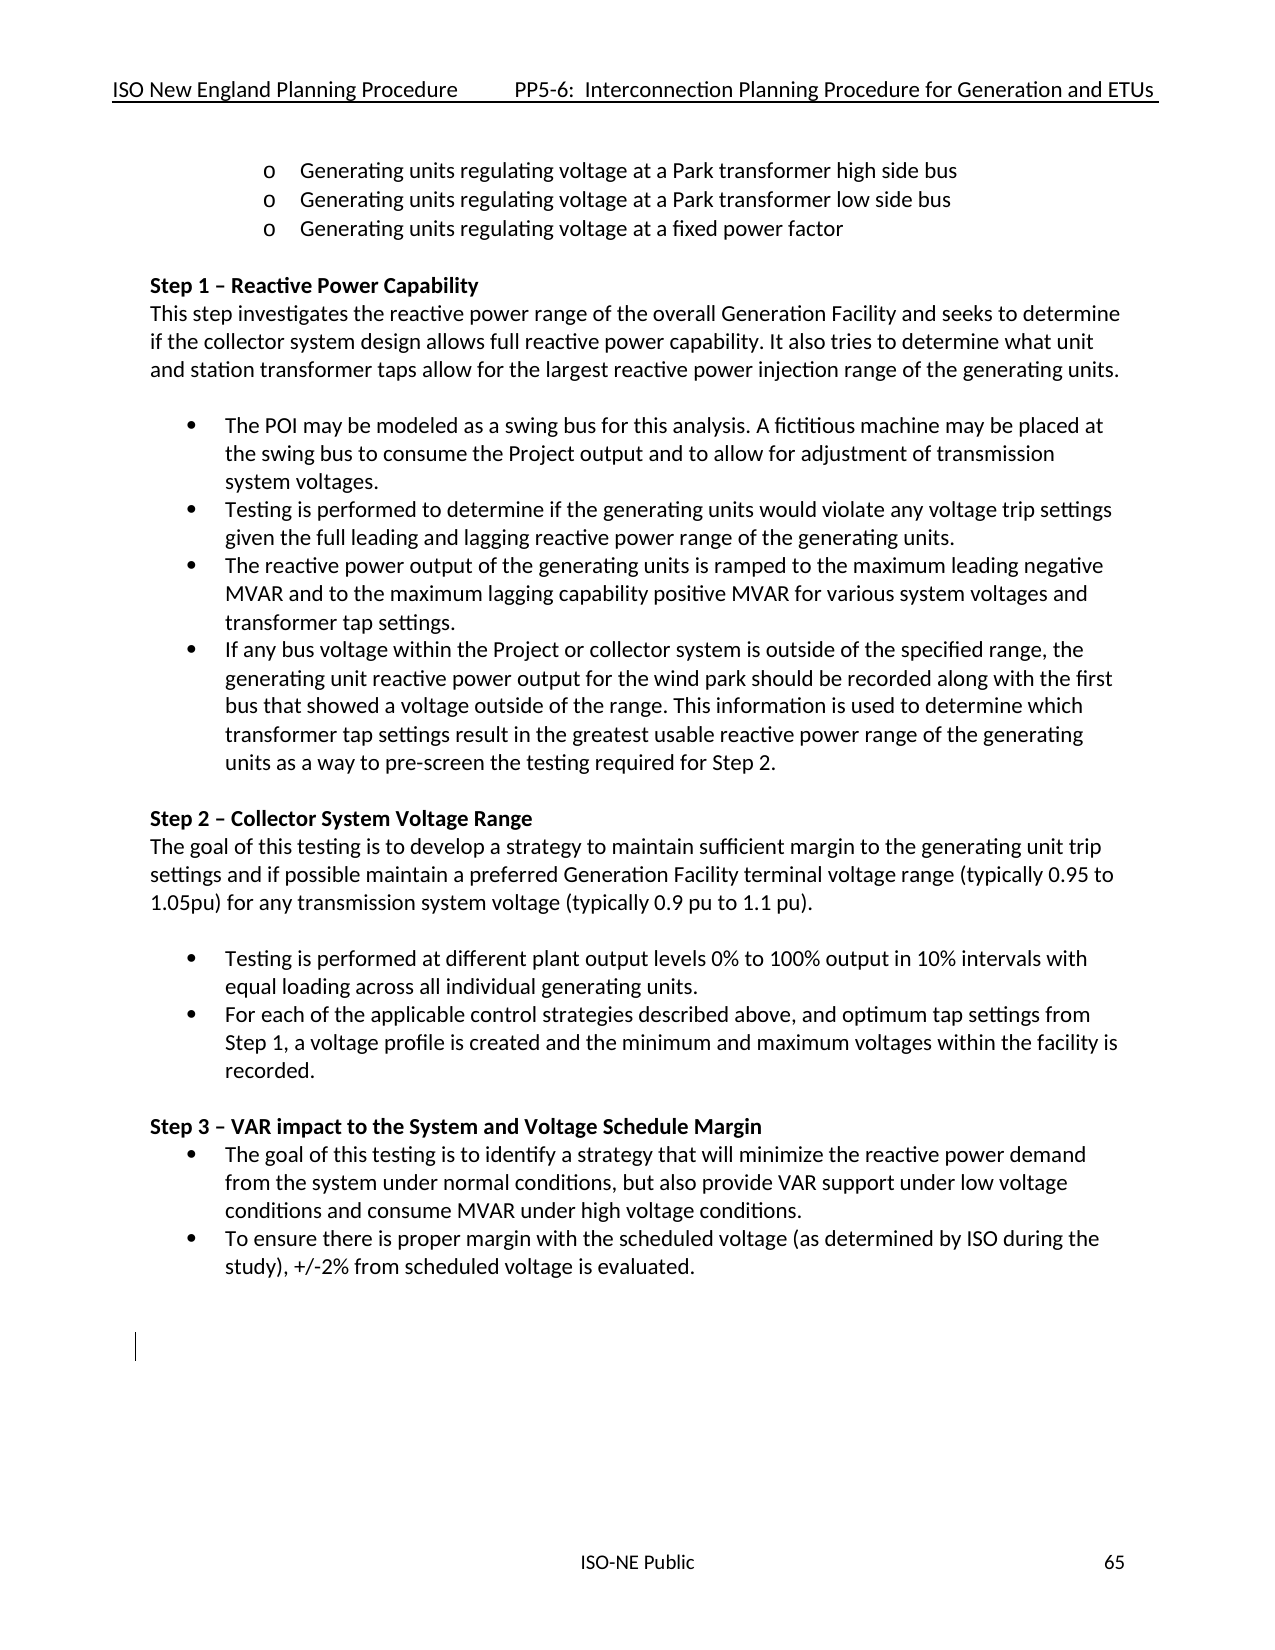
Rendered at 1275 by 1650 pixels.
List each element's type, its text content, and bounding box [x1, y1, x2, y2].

text The goal of this testing is to develop a strategy to maintain sufficient margin to the generating unit trip settings and if possible maintain a preferred Generation Facility terminal voltage range (typically 0.95 to 1.05pu) for any transmission system voltage (typically 0.9 pu to 1.1 pu). [150, 832, 1125, 916]
list If any bus voltage within the Project or collector system is outside of the specified range, the generating unit reactive power output for the wind park should be recorded along with the first bus that showed a voltage outside of the range. This information is used to determine which transformer tap settings result in the greatest usable reactive power range of the generating units as a way to pre-screen the testing required for Step 2. [187, 636, 1125, 776]
list For each of the applicable control strategies described above, and optimum tap settings from Step 1, a voltage profile is created and the minimum and maximum voltages within the facility is recorded. [187, 1000, 1125, 1084]
list The goal of this testing is to identify a strategy that will minimize the reactive power demand from the system under normal conditions, but also provide VAR support under low voltage conditions and consume MVAR under high voltage conditions. [187, 1140, 1125, 1224]
list To ensure there is proper margin with the scheduled voltage (as determined by ISO during the study), +/-2% from scheduled voltage is evaluated. [187, 1224, 1125, 1304]
list Testing is performed at different plant output levels 0% to 100% output in 10% intervals with equal loading across all individual generating units. [187, 944, 1125, 1000]
list The POI may be modeled as a swing bus for this analysis. A fictitious machine may be placed at the swing bus to consume the Project output and to allow for adjustment of transmission system voltages. [187, 411, 1125, 496]
text Step 2 – Collector System Voltage Range [150, 804, 1125, 832]
text Step 3 – VAR impact to the System and Voltage Schedule Margin [150, 1112, 1125, 1140]
list The reactive power output of the generating units is ramped to the maximum leading negative MVAR and to the maximum lagging capability positive MVAR for various system voltages and transformer tap settings. [187, 552, 1125, 636]
list Generating units regulating voltage at a fixed power factor [262, 214, 1125, 243]
list Generating units regulating voltage at a Park transformer high side bus [262, 156, 1125, 185]
text Step 1 – Reactive Power Capability [150, 271, 1125, 299]
text This step investigates the reactive power range of the overall Generation Facility and seeks to determine if the collector system design allows full reactive power capability. It also tries to determine what unit and station transformer taps allow for the largest reactive power injection range of the generating units. [150, 299, 1125, 383]
list Testing is performed to determine if the generating units would violate any voltage trip settings given the full leading and lagging reactive power range of the generating units. [187, 496, 1125, 552]
list Generating units regulating voltage at a Park transformer low side bus [262, 185, 1125, 214]
